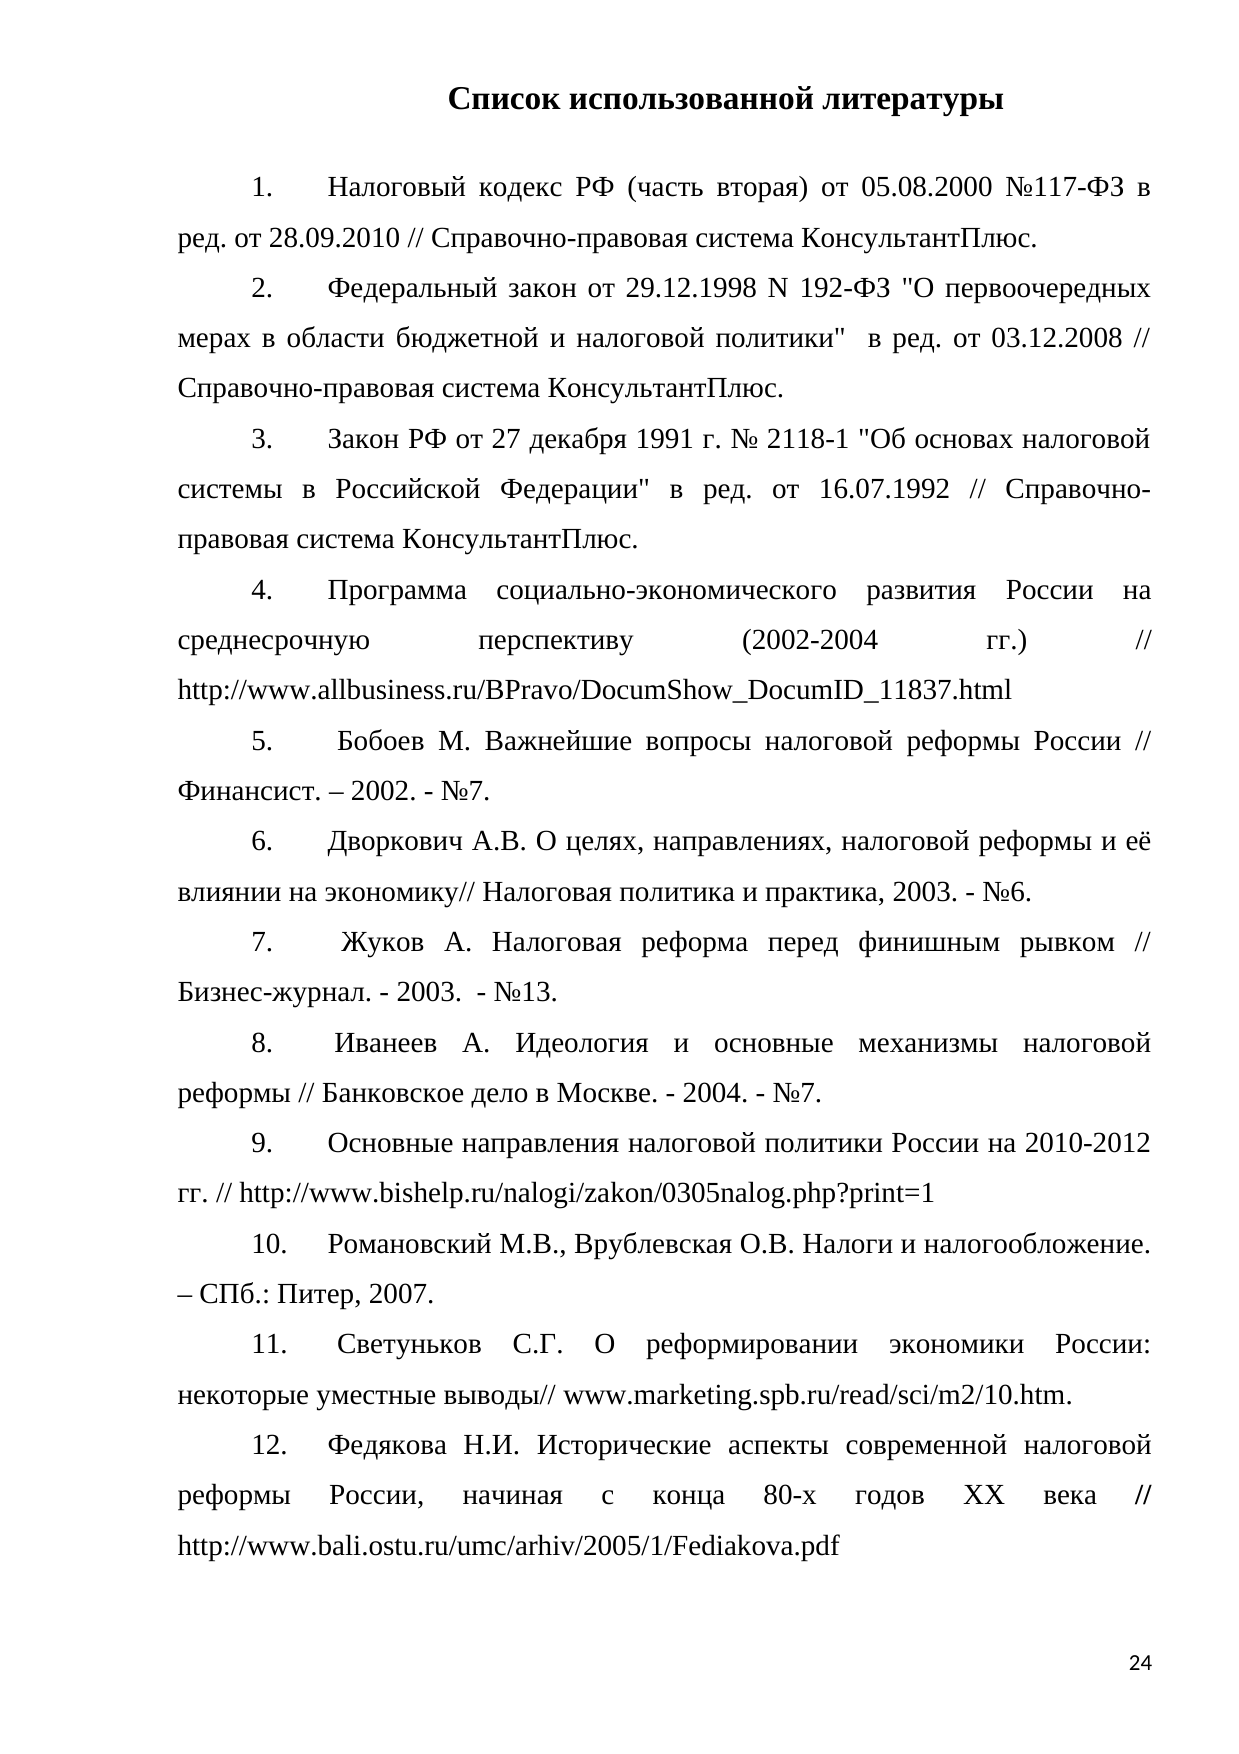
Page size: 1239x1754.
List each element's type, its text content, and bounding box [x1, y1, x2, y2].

list Светуньков С.Г. О реформировании экономики России: некоторые уместные выводы// www.marketing.spb.ru/read/sci/m2/10.htm. [177, 1327, 1152, 1410]
list Бобоев М. Важнейшие вопросы налоговой реформы России // Финансист. – 2002. - №7. [177, 723, 1152, 807]
list Дворкович А.В. О целях, направлениях, налоговой реформы и её влиянии на экономику// Налоговая политика и практика, 2003. - №6. [177, 823, 1152, 907]
list Романовский М.В., Врублевская О.В. Налоги и налогообложение. – СПб.: Питер, 2007. [177, 1226, 1152, 1310]
list Иванеев А. Идеология и основные механизмы налоговой реформы // Банковское дело в Москве. - 2004. - №7. [177, 1025, 1152, 1108]
list Жуков А. Налоговая реформа перед финишным рывком // Бизнес-журнал. - 2003. - №13. [177, 924, 1152, 1008]
list Закон РФ от 27 декабря 1991 г. № 2118-1 "Об основах налоговой системы в Российской Федерации" в ред. от 16.07.1992 // Справочно-правовая система КонсультантПлюс. [177, 421, 1152, 555]
list Налоговый кодекс РФ (часть вторая) от 05.08.2000 №117-ФЗ в ред. от 28.09.2010 // Справочно-правовая система КонсультантПлюс. [177, 169, 1152, 253]
list Федякова Н.И. Исторические аспекты современной налоговой реформы России, начиная с конца 80-х годов ХХ века // http://www.bali.ostu.ru/umc/arhiv/2005/1/Fediakova.pdf [177, 1427, 1152, 1561]
list Программа социально-экономического развития России на среднесрочную перспективу (2002-2004 гг.) // http://www.allbusiness.ru/BPravo/DocumShow_DocumID_11837.html [177, 572, 1152, 706]
list Основные направления налоговой политики России на 2010-2012 гг. // http://www.bishelp.ru/nalogi/zakon/0305nalog.php?print=1 [177, 1125, 1152, 1209]
list Федеральный закон от 29.12.1998 N 192-ФЗ "О первоочередных мерах в области бюджетной и налоговой политики" в ред. от 03.12.2008 // Справочно-правовая система КонсультантПлюс. [177, 270, 1152, 404]
text Список использованной литературы [299, 69, 1152, 119]
